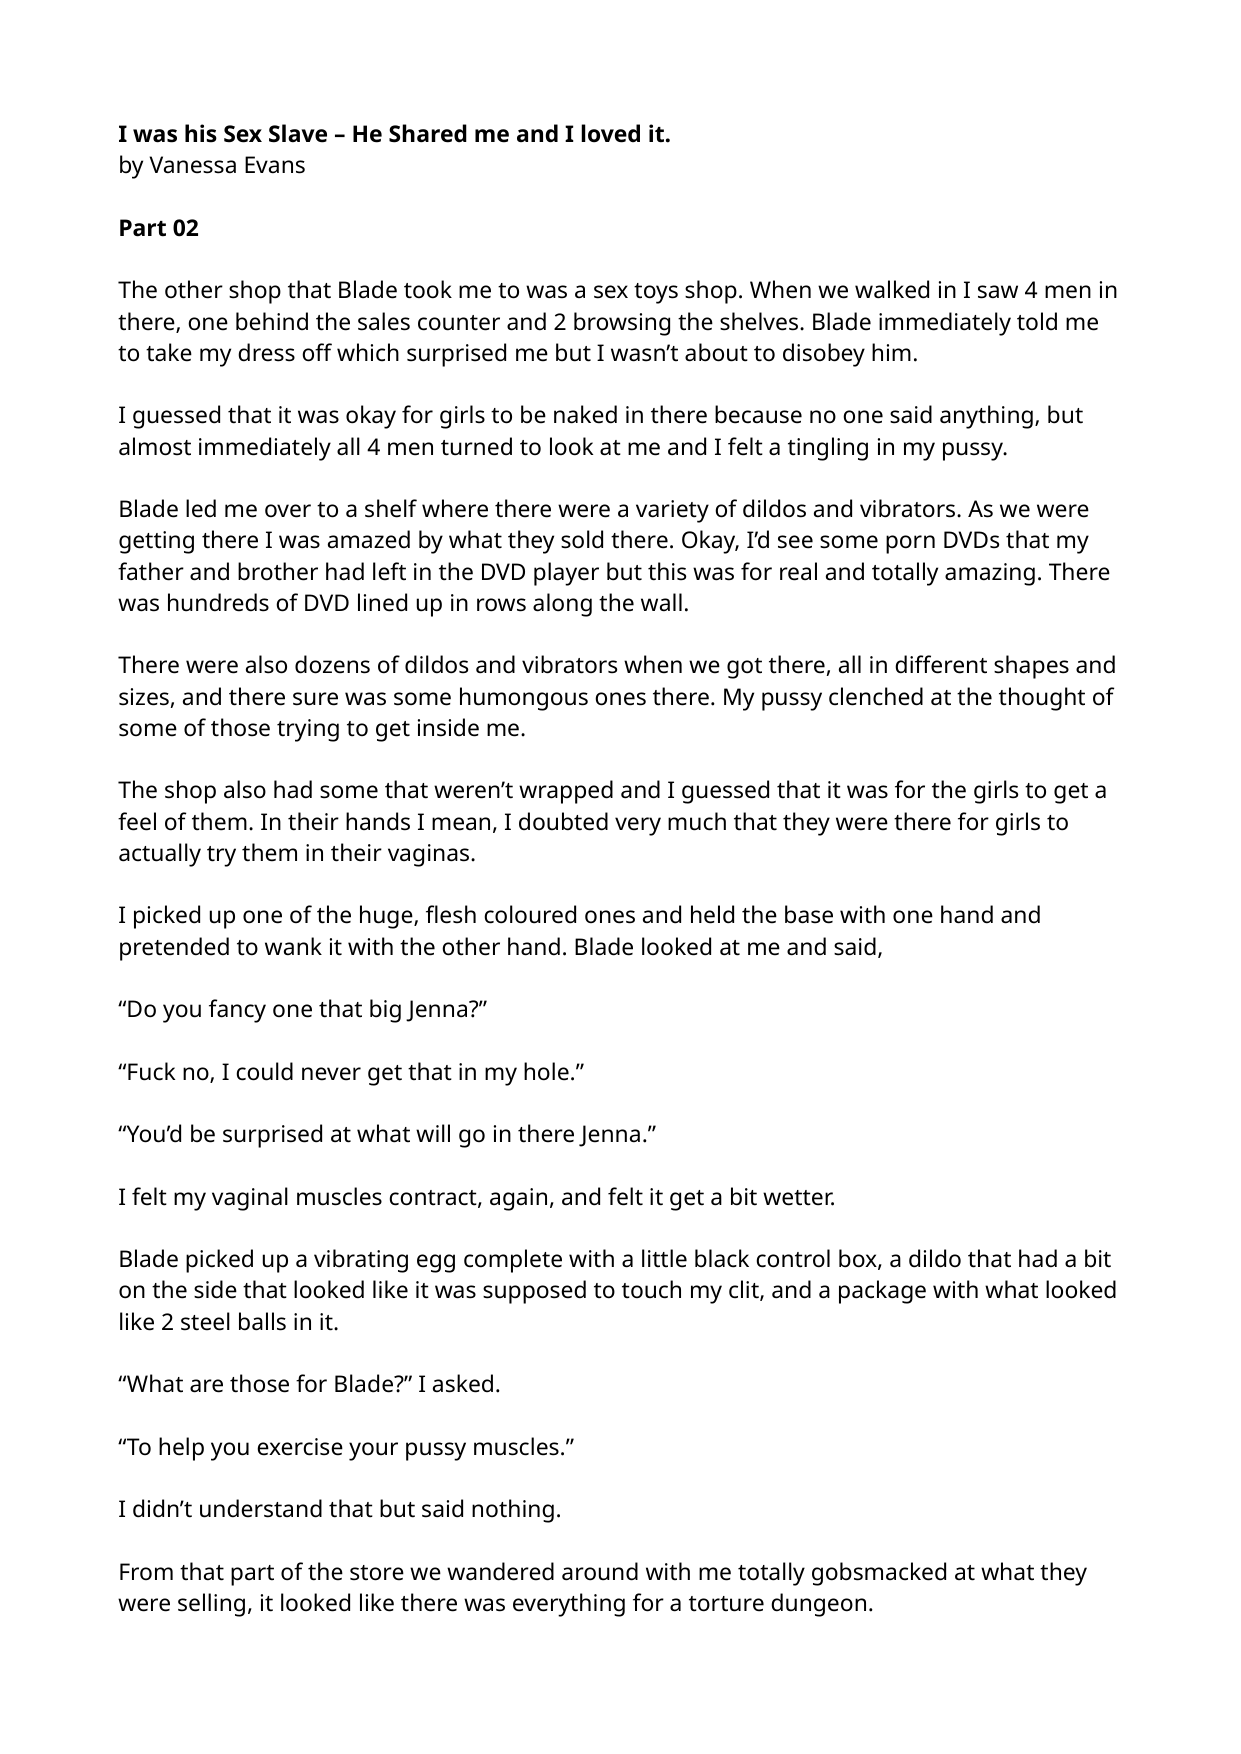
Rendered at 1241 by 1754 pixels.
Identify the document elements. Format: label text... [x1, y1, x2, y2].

text The shop also had some that weren’t wrapped and I guessed that it was for the girls to get a feel of them. In their hands I mean, I doubted very much that they were there for girls to actually try them in their vaginas. [118, 774, 1122, 868]
text “Fuck no, I could never get that in my hole.” [118, 1056, 1122, 1087]
text “Do you fancy one that big Jenna?” [118, 993, 1122, 1024]
text I didn’t understand that but said nothing. [118, 1493, 1122, 1524]
text “You’d be surprised at what will go in there Jenna.” [118, 1118, 1122, 1149]
text by Vanessa Evans [118, 149, 1122, 181]
text Blade led me over to a shelf where there were a variety of dildos and vibrators. As we were getting there I was amazed by what they sold there. Okay, I’d see some porn DVDs that my father and brother had left in the DVD player but this was for real and totally amazing. There was hundreds of DVD lined up in rows along the wall. [118, 493, 1122, 618]
text I was his Sex Slave – He Shared me and I loved it. [118, 118, 1122, 149]
text I guessed that it was okay for girls to be naked in there because no one said anything, but almost immediately all 4 men turned to look at me and I felt a tingling in my pussy. [118, 399, 1122, 462]
text I felt my vaginal muscles contract, again, and felt it get a bit wetter. [118, 1181, 1122, 1212]
text Blade picked up a vibrating egg complete with a little black control box, a dildo that had a bit on the side that looked like it was supposed to touch my clit, and a package with what looked like 2 steel balls in it. [118, 1243, 1122, 1337]
text “To help you exercise your pussy muscles.” [118, 1431, 1122, 1462]
text The other shop that Blade took me to was a sex toys shop. When we walked in I saw 4 men in there, one behind the sales counter and 2 browsing the shelves. Blade immediately told me to take my dress off which surprised me but I wasn’t about to disobey him. [118, 274, 1122, 368]
text From that part of the store we wandered around with me totally gobsmacked at what they were selling, it looked like there was everything for a torture dungeon. [118, 1556, 1122, 1618]
text I picked up one of the huge, flesh coloured ones and held the base with one hand and pretended to wank it with the other hand. Blade looked at me and said, [118, 899, 1122, 962]
text There were also dozens of dildos and vibrators when we got there, all in different shapes and sizes, and there sure was some humongous ones there. My pussy clenched at the thought of some of those trying to get inside me. [118, 649, 1122, 743]
text “What are those for Blade?” I asked. [118, 1368, 1122, 1399]
text Part 02 [118, 212, 1122, 243]
